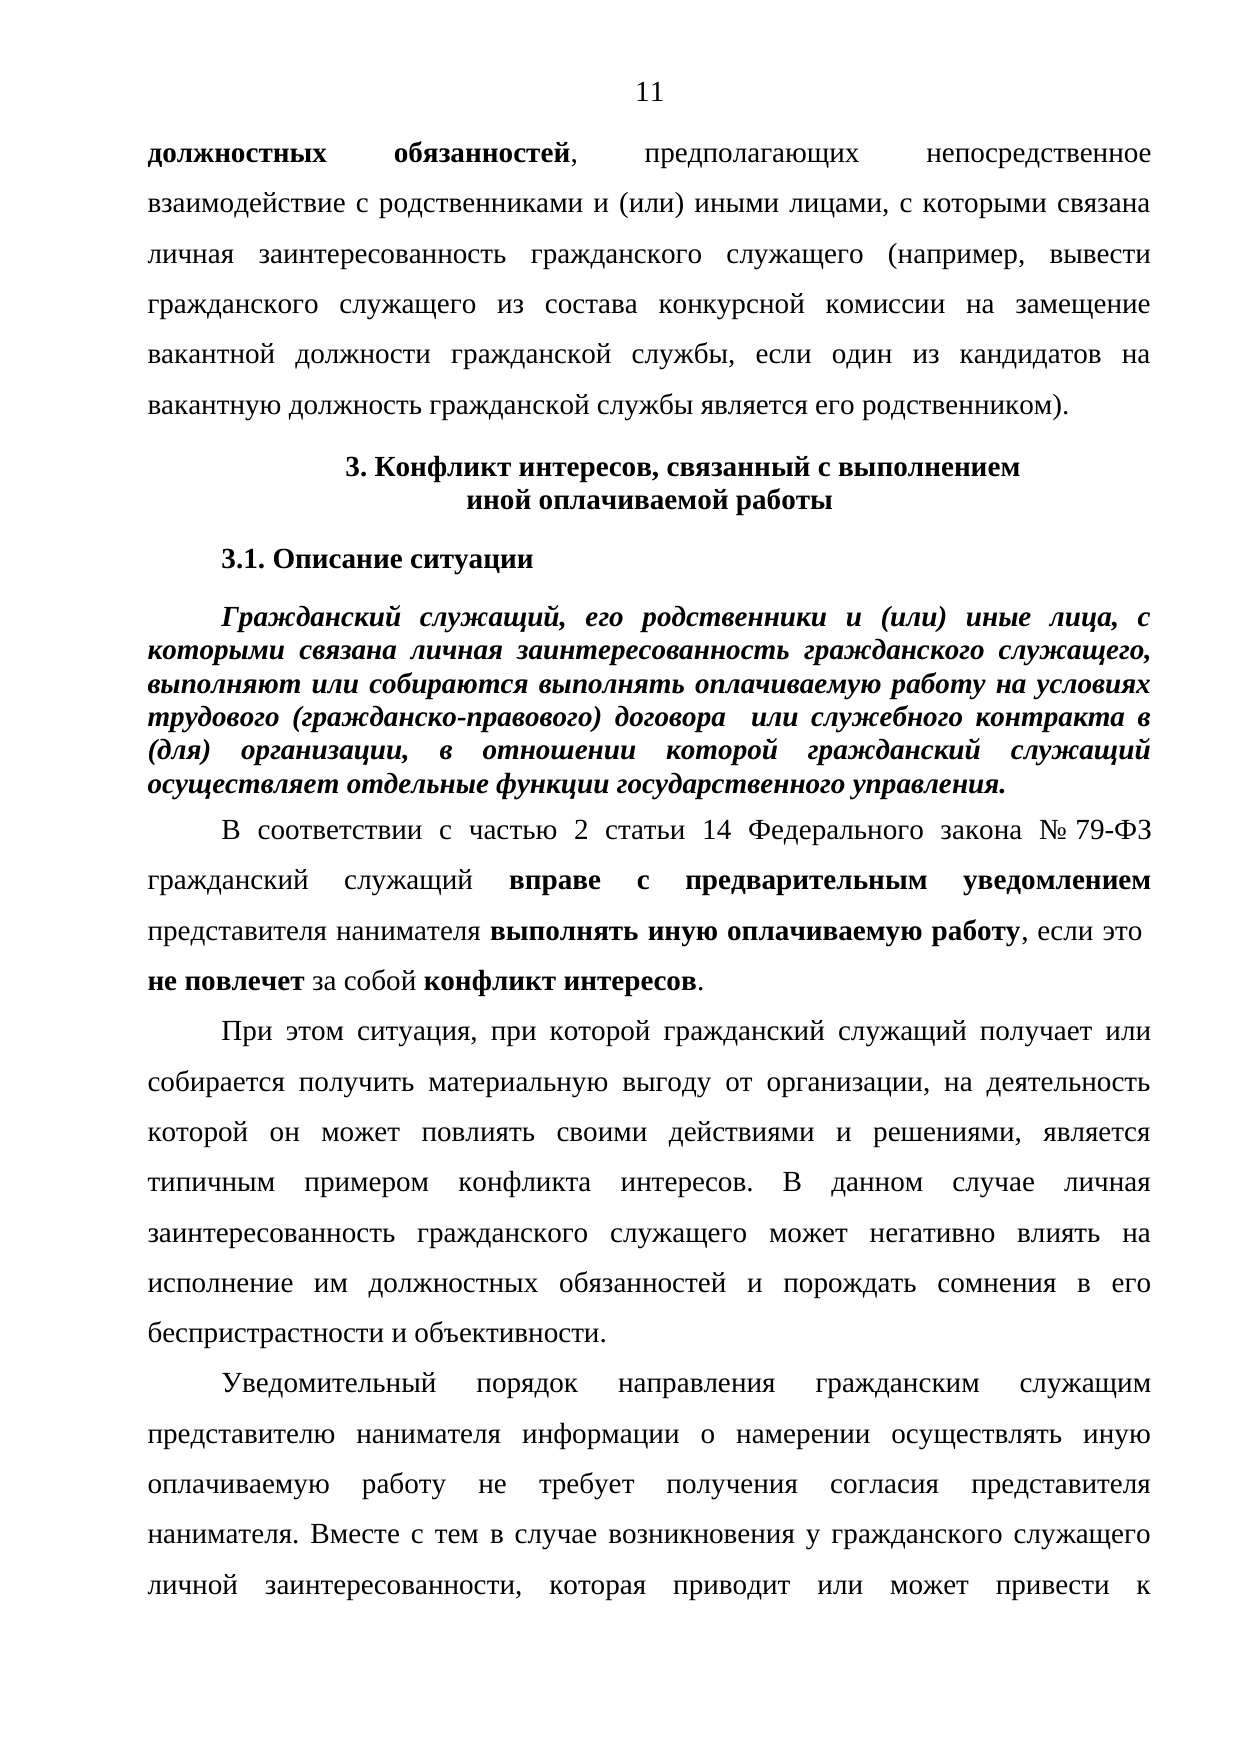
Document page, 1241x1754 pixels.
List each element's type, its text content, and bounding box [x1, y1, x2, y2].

text 3.1. Описание ситуации [147, 541, 1152, 575]
text Гражданский служащий, его родственники и (или) иные лица, с которыми связана личная заинтересованность гражданского служащего, выполняют или собираются выполнять оплачиваемую работу на условиях трудового (гражданско-правового) договора или служебного контракта в (для) организации, в отношении которой гражданский служащий осуществляет отдельные функции государственного управления. [147, 600, 1152, 800]
text При этом ситуация, при которой гражданский служащий получает или собирается получить материальную выгоду от организации, на деятельность которой он может повлиять своими действиями и решениями, является типичным примером конфликта интересов. В данном случае личная заинтересованность гражданского служащего может негативно влиять на исполнение им должностных обязанностей и порождать сомнения в его беспристрастности и объективности. [147, 1013, 1152, 1349]
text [147, 1366, 1152, 1600]
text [147, 135, 1152, 420]
list 3. Конфликт интересов, связанный с выполнением иной оплачиваемой работы [147, 450, 1152, 516]
text В соответствии с частью 2 статьи 14 Федерального закона № 79-ФЗ гражданский служащий вправе с предварительным уведомлением представителя нанимателя выполнять иную оплачиваемую работу, если это не повлечет за собой конфликт интересов. [147, 812, 1152, 997]
